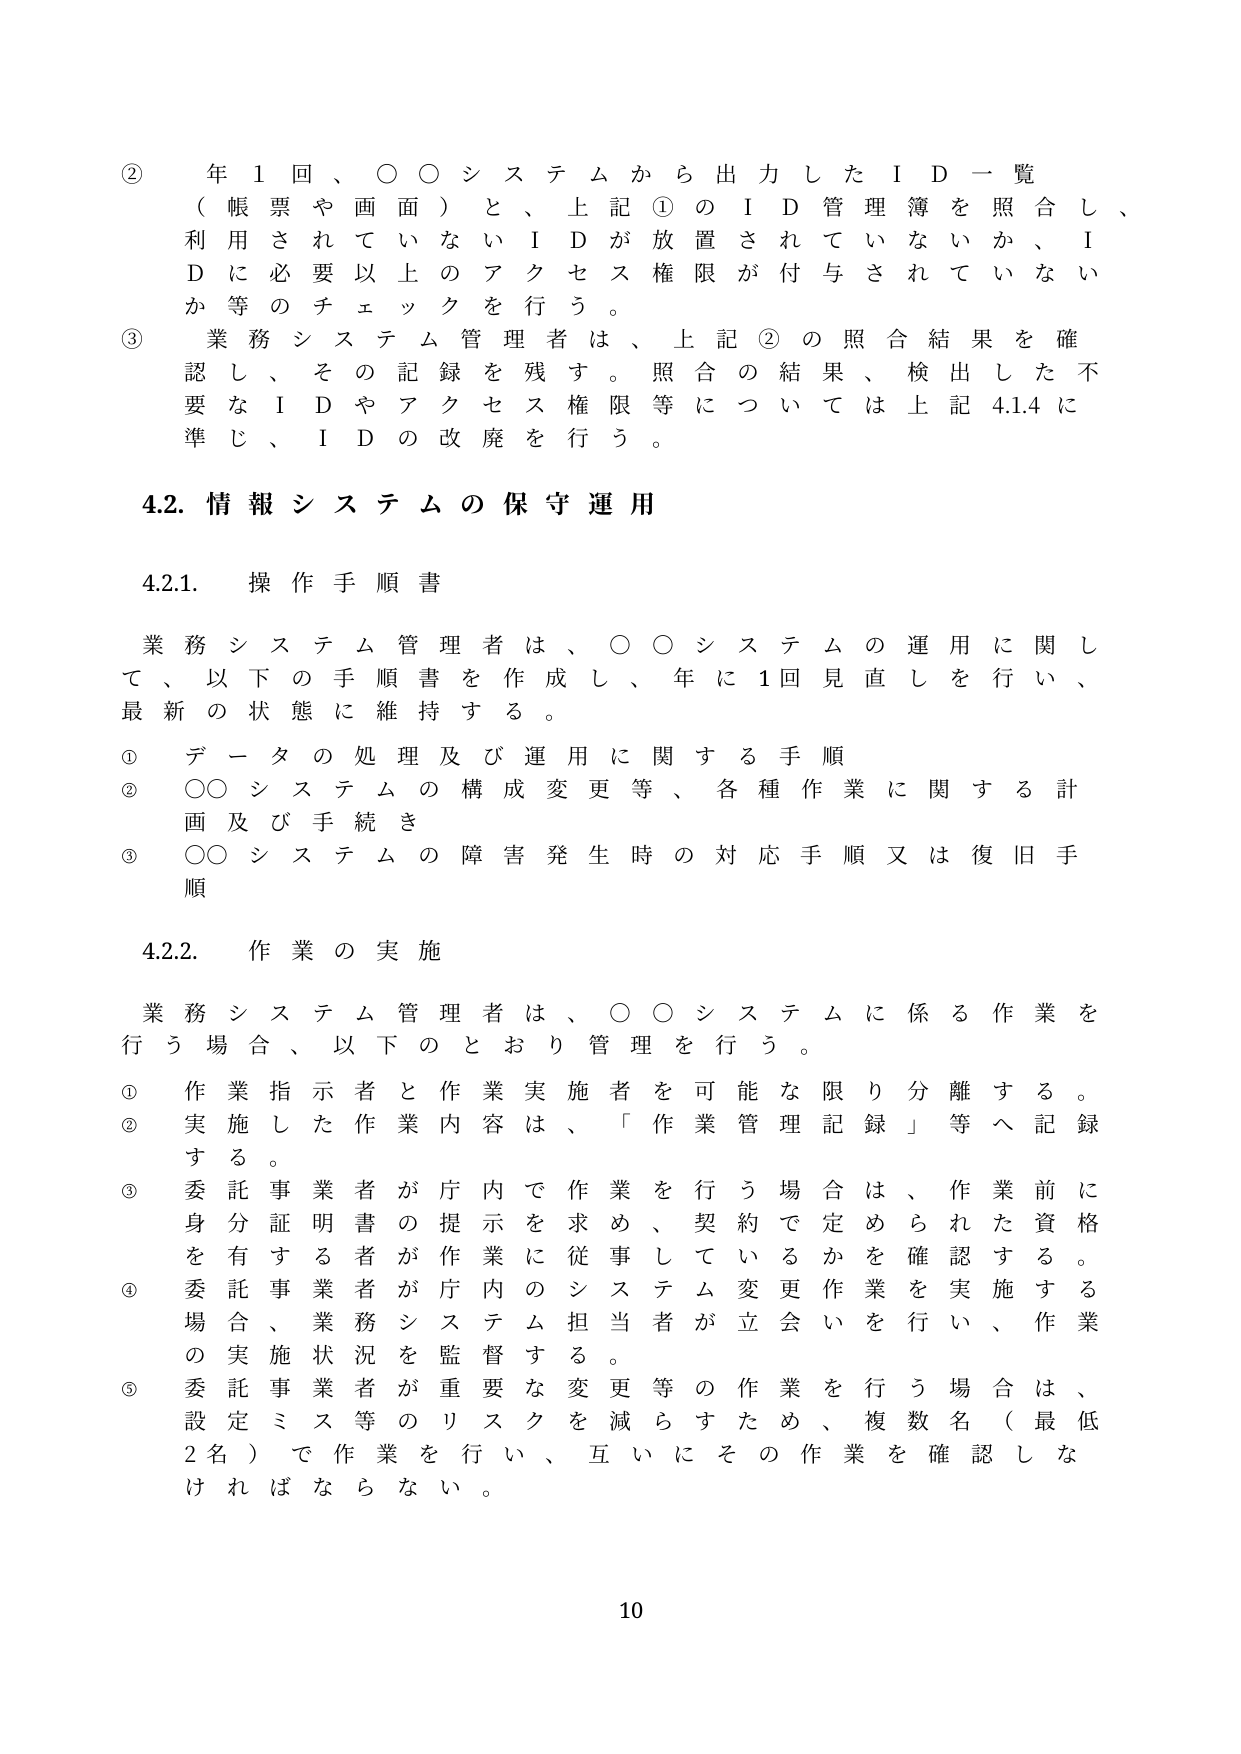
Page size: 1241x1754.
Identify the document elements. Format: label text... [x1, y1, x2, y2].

subtitle 操作手順書 [121, 549, 1119, 615]
subtitle 情報システムの保守運用 [121, 470, 1119, 536]
text 業務システム管理者は、○○システムに係る作業を行う場合、以下のとおり管理を行う。 [121, 995, 1119, 1061]
list ○○システムの構成変更等、各種作業に関する計画及び手続き [121, 772, 1119, 838]
list ③ 業務システム管理者は、上記②の照合結果を確認し、その記録を残す。照合の結果、検出した不要なＩＤやアクセス権限等については上記4.1.4に準じ、ＩＤの改廃を行う。 [121, 322, 1119, 454]
list 作業指示者と作業実施者を可能な限り分離する。 [121, 1073, 1119, 1107]
text 業務システム管理者は、○○システムの運用に関して、以下の手順書を作成し、年に1回見直しを行い、最新の状態に維持する。 [121, 627, 1119, 726]
list ② 年１回、〇〇システムから出力したＩＤ一覧（帳票や画面）と、上記①のＩＤ管理簿を照合し、利用されていないＩＤが放置されていないか、ＩＤに必要以上のアクセス権限が付与されていないか等のチェックを行う。 [121, 157, 1119, 322]
list 委託事業者が庁内で作業を行う場合は、作業前に身分証明書の提示を求め、契約で定められた資格を有する者が作業に従事しているかを確認する。 [121, 1173, 1119, 1272]
list 委託事業者が庁内のシステム変更作業を実施する場合、業務システム担当者が立会いを行い、作業の実施状況を監督する。 [121, 1272, 1119, 1371]
subtitle 作業の実施 [121, 916, 1119, 982]
list データの処理及び運用に関する手順 [121, 739, 1119, 772]
list 実施した作業内容は、「作業管理記録」等へ記録する。 [121, 1107, 1119, 1173]
list 委託事業者が重要な変更等の作業を行う場合は、設定ミス等のリスクを減らすため、複数名（最低2名）で作業を行い、互いにその作業を確認しなければならない。 [121, 1371, 1119, 1503]
list ○○システムの障害発生時の対応手順又は復旧手順 [121, 838, 1119, 904]
